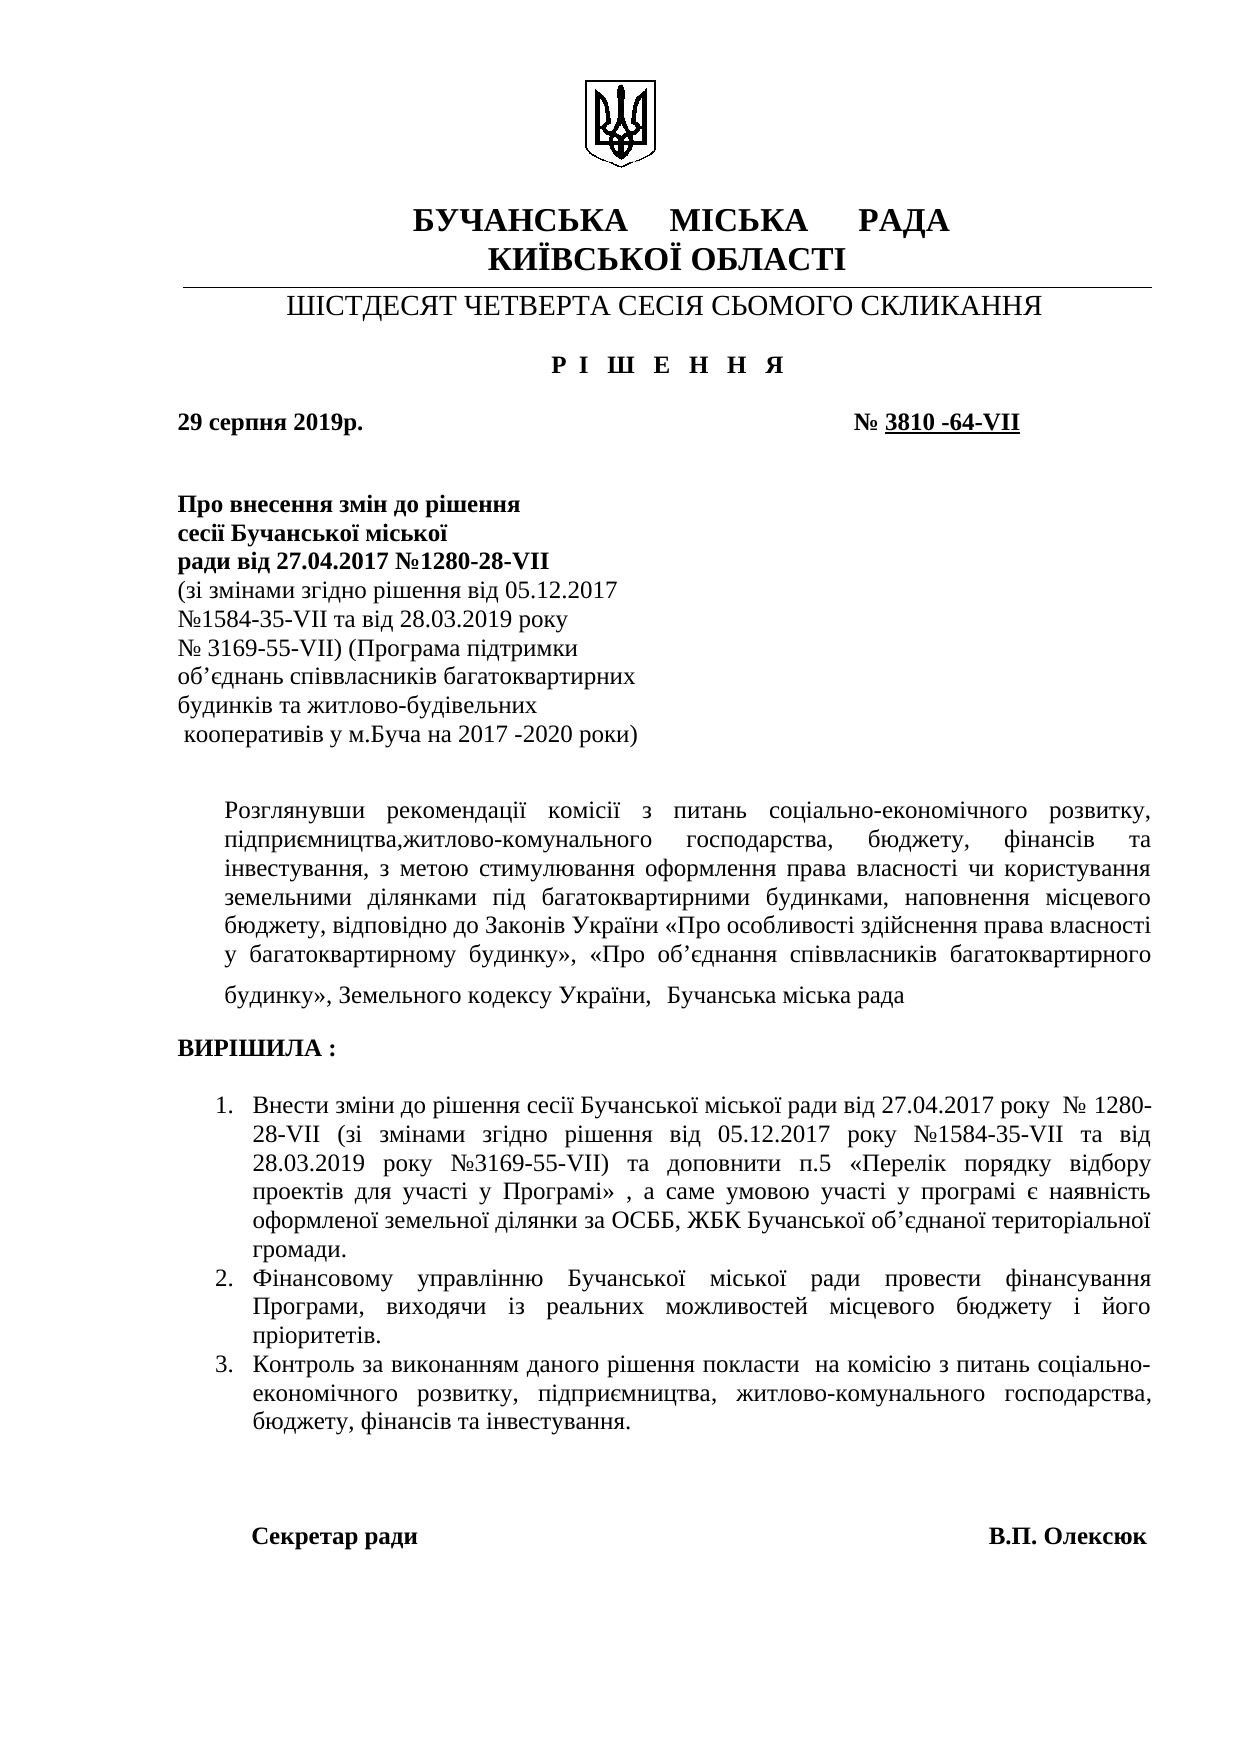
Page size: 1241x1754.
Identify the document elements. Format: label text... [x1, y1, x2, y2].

text № 3169-55-VII) (Програма підтримки [177, 633, 1152, 661]
text будинків та житлово-будівельних [177, 690, 1152, 719]
text (зі змінами згідно рішення від 05.12.2017 [177, 575, 1152, 604]
subtitle КИЇВСЬКОЇ ОБЛАСТІ [183, 239, 1152, 277]
text Розглянувши рекомендації комісії з питань соціально-економічного розвитку, підприємництва,житлово-комунального господарства, бюджету, фінансів та інвестування, з метою стимулювання оформлення права власності чи користування земельними ділянками під багатоквартирними будинками, наповнення місцевого бюджету, відповідно до Законів України «Про особливості здійснення права власності у багатоквартирному будинку», «Про об’єднання співвласників багатоквартирного будинку», Земельного кодексу України, Бучанська міська рада [224, 796, 1152, 1013]
list Фінансовому управлінню Бучанської міської ради провести фінансування Програми, виходячи із реальних можливостей місцевого бюджету і його пріоритетів. [215, 1263, 1152, 1349]
text об’єднань співвласників багатоквартирних [177, 661, 1152, 690]
text кооперативів у м.Буча на 2017 -2020 роки) [177, 719, 1152, 748]
subtitle 29 серпня 2019р. № 3810 -64-VII [177, 407, 1152, 436]
subtitle Про внесення змін до рішення [177, 489, 1152, 518]
subtitle Секретар ради В.П. Олексюк [177, 1521, 1152, 1550]
list Внести зміни до рішення сесії Бучанської міської ради від 27.04.2017 року № 1280-28-VII (зі змінами згідно рішення від 05.12.2017 року №1584-35-VII та від 28.03.2019 року №3169-55-VII) та доповнити п.5 «Перелік порядку відбору проектів для участі у Програмі» , а саме умовою участі у програмі є наявність оформленої земельної ділянки за ОСББ, ЖБК Бучанської об’єднаної територіальної громади. [215, 1090, 1152, 1263]
subtitle ВИРІШИЛА : [177, 1033, 1152, 1061]
text ШІСТДЕСЯТ ЧЕТВЕРТА СЕСІЯ СЬОМОГО СКЛИКАННЯ [177, 288, 1152, 321]
subtitle сесії Бучанської міської [177, 518, 1152, 546]
text №1584-35-VII та від 28.03.2019 року [177, 604, 1152, 633]
subtitle Р І Ш Е Н Н Я [183, 350, 1152, 379]
list Контроль за виконанням даного рішення покласти на комісію з питань соціально-економічного розвитку, підприємництва, житлово-комунального господарства, бюджету, фінансів та інвестування. [215, 1349, 1152, 1435]
subtitle ради від 27.04.2017 №1280-28-VII [177, 546, 1152, 575]
subtitle БУЧАНСЬКА МІСЬКА РАДА [177, 201, 1152, 239]
